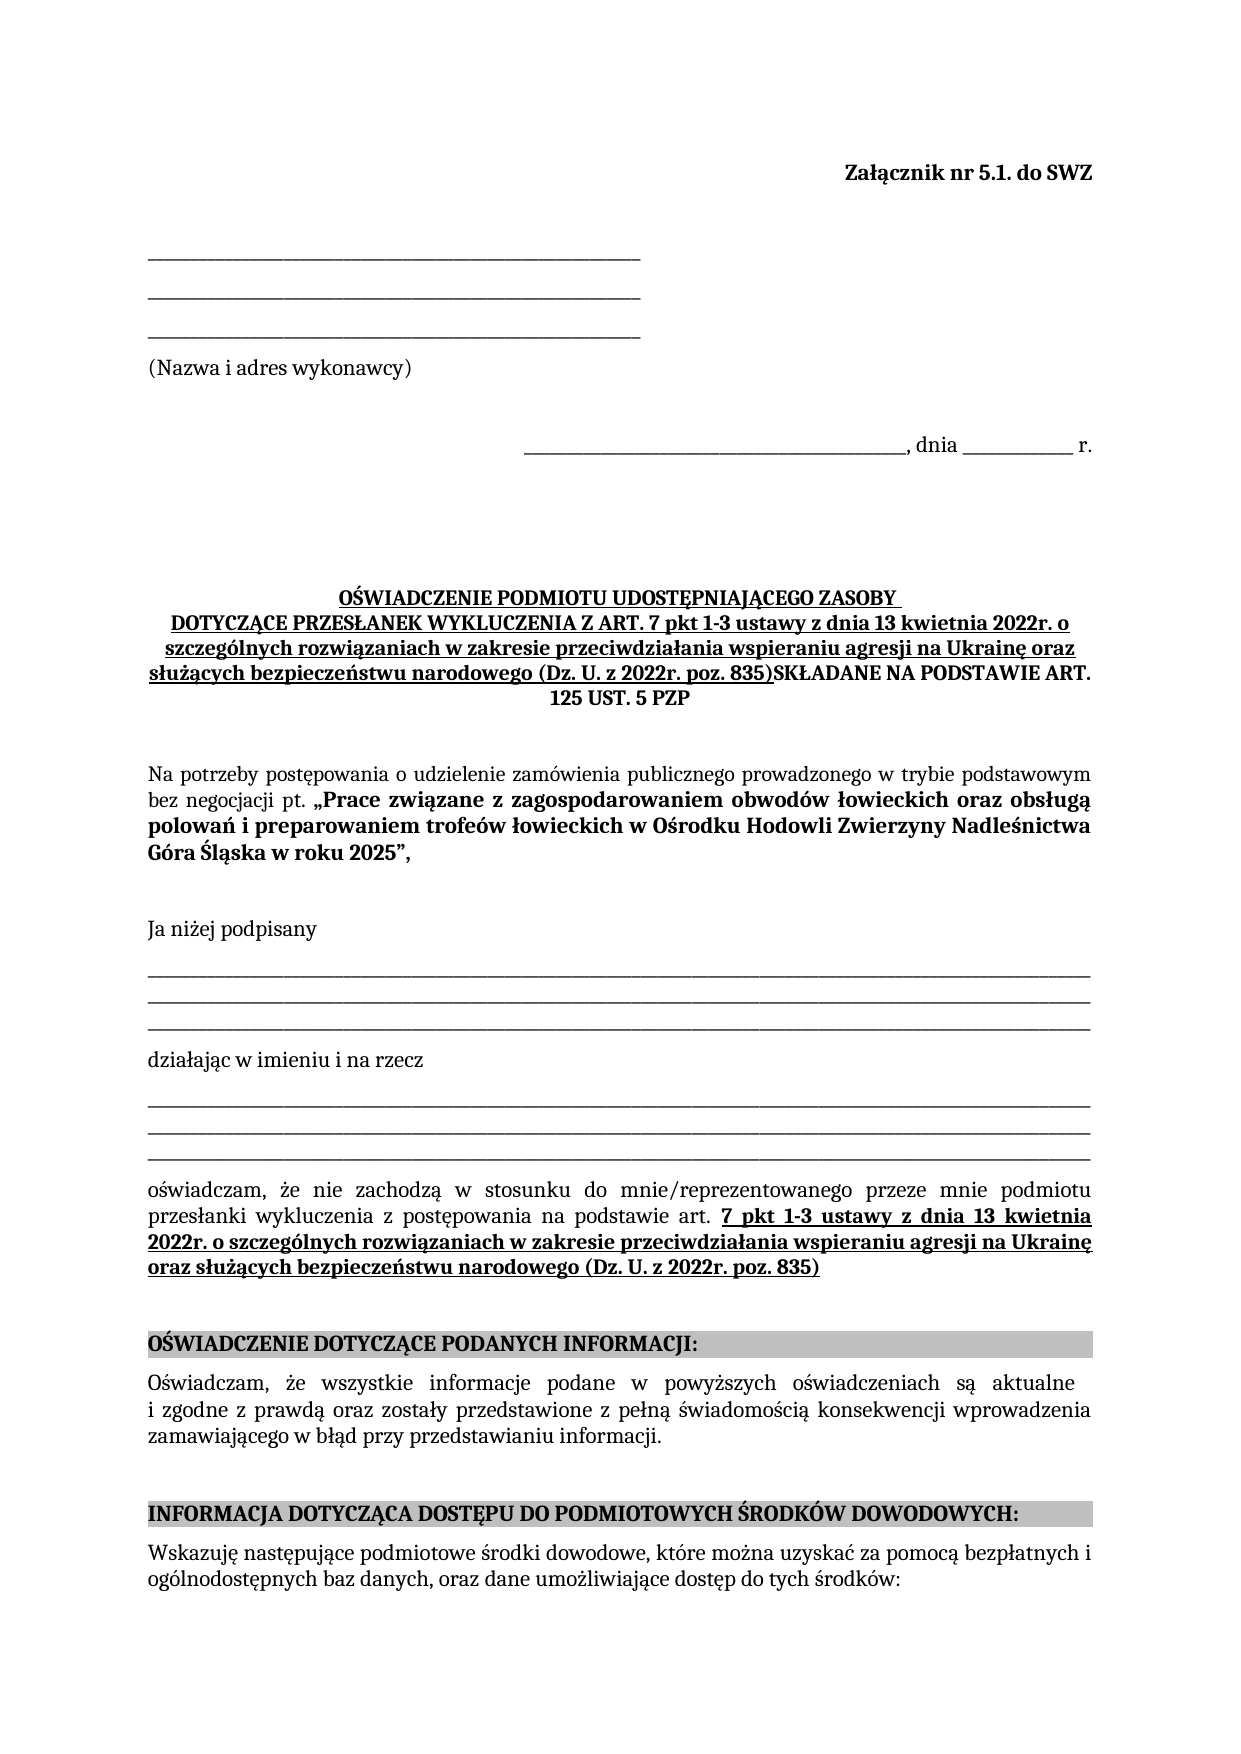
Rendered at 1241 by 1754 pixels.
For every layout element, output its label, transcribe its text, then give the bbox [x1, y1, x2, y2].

text INFORMACJA DOTYCZĄCA DOSTĘPU DO PODMIOTOWYCH ŚRODKÓW DOWODOWYCH: [148, 1501, 1093, 1527]
text działając w imieniu i na rzecz [148, 1046, 1093, 1073]
text _____________________________________________, dnia _____________ r. [148, 432, 1093, 458]
text Oświadczam, że wszystkie informacje podane w powyższych oświadczeniach są aktualne i zgodne z prawdą oraz zostały przedstawione z pełną świadomością konsekwencji wprowadzenia zamawiającego w błąd przy przedstawianiu informacji. [148, 1370, 1093, 1449]
text _____________________________________________________________________________________________________________________________________________________________________________________________________________________________________________________________________________________________________________________________________________ [148, 1085, 1093, 1164]
text __________________________________________________________ [148, 277, 1093, 303]
text OŚWIADCZENIE PODMIOTU UDOSTĘPNIAJĄCEGO ZASOBY DOTYCZĄCE PRZESŁANEK WYKLUCZENIA Z ART. 7 pkt 1-3 ustawy z dnia 13 kwietnia 2022r. o szczególnych rozwiązaniach w zakresie przeciwdziałania wspieraniu agresji na Ukrainę oraz służących bezpieczeństwu narodowego (Dz. U. z 2022r. poz. 835)SKŁADANE NA PODSTAWIE ART. 125 UST. 5 PZP [148, 585, 1093, 711]
text Załącznik nr 5.1. do SWZ [148, 160, 1093, 186]
text __________________________________________________________ [148, 316, 1093, 342]
text Wskazuję następujące podmiotowe środki dowodowe, które można uzyskać za pomocą bezpłatnych i ogólnodostępnych baz danych, oraz dane umożliwiające dostęp do tych środków: [148, 1539, 1093, 1592]
text oświadczam, że nie zachodzą w stosunku do mnie/reprezentowanego przeze mnie podmiotu przesłanki wykluczenia z postępowania na podstawie art. 7 pkt 1-3 ustawy z dnia 13 kwietnia 2022r. o szczególnych rozwiązaniach w zakresie przeciwdziałania wspieraniu agresji na Ukrainę oraz służących bezpieczeństwu narodowego (Dz. U. z 2022r. poz. 835) [148, 1252, 1093, 1280]
text __________________________________________________________ [148, 238, 1093, 264]
text Ja niżej podpisany [148, 916, 1093, 942]
text (Nazwa i adres wykonawcy) [148, 354, 1093, 381]
text Na potrzeby postępowania o udzielenie zamówienia publicznego prowadzonego w trybie podstawowym bez negocjacji pt. „Prace związane z zagospodarowaniem obwodów łowieckich oraz obsługą polowań i preparowaniem trofeów łowieckich w Ośrodku Hodowli Zwierzyny Nadleśnictwa Góra Śląska w roku 2025”, [148, 761, 1093, 866]
text _____________________________________________________________________________________________________________________________________________________________________________________________________________________________________________________________________________________________________________________________________________ [148, 955, 1093, 1034]
text oświadczam, że nie zachodzą w stosunku do mnie/reprezentowanego przeze mnie podmiotu przesłanki wykluczenia z postępowania na podstawie art. 7 pkt 1-3 ustawy z dnia 13 kwietnia 2022r. o szczególnych rozwiązaniach w zakresie przeciwdziałania wspieraniu agresji na Ukrainę oraz służących bezpieczeństwu narodowego (Dz. U. z 2022r. poz. 835) [148, 1177, 1093, 1251]
text OŚWIADCZENIE DOTYCZĄCE PODANYCH INFORMACJI: [148, 1331, 1093, 1358]
